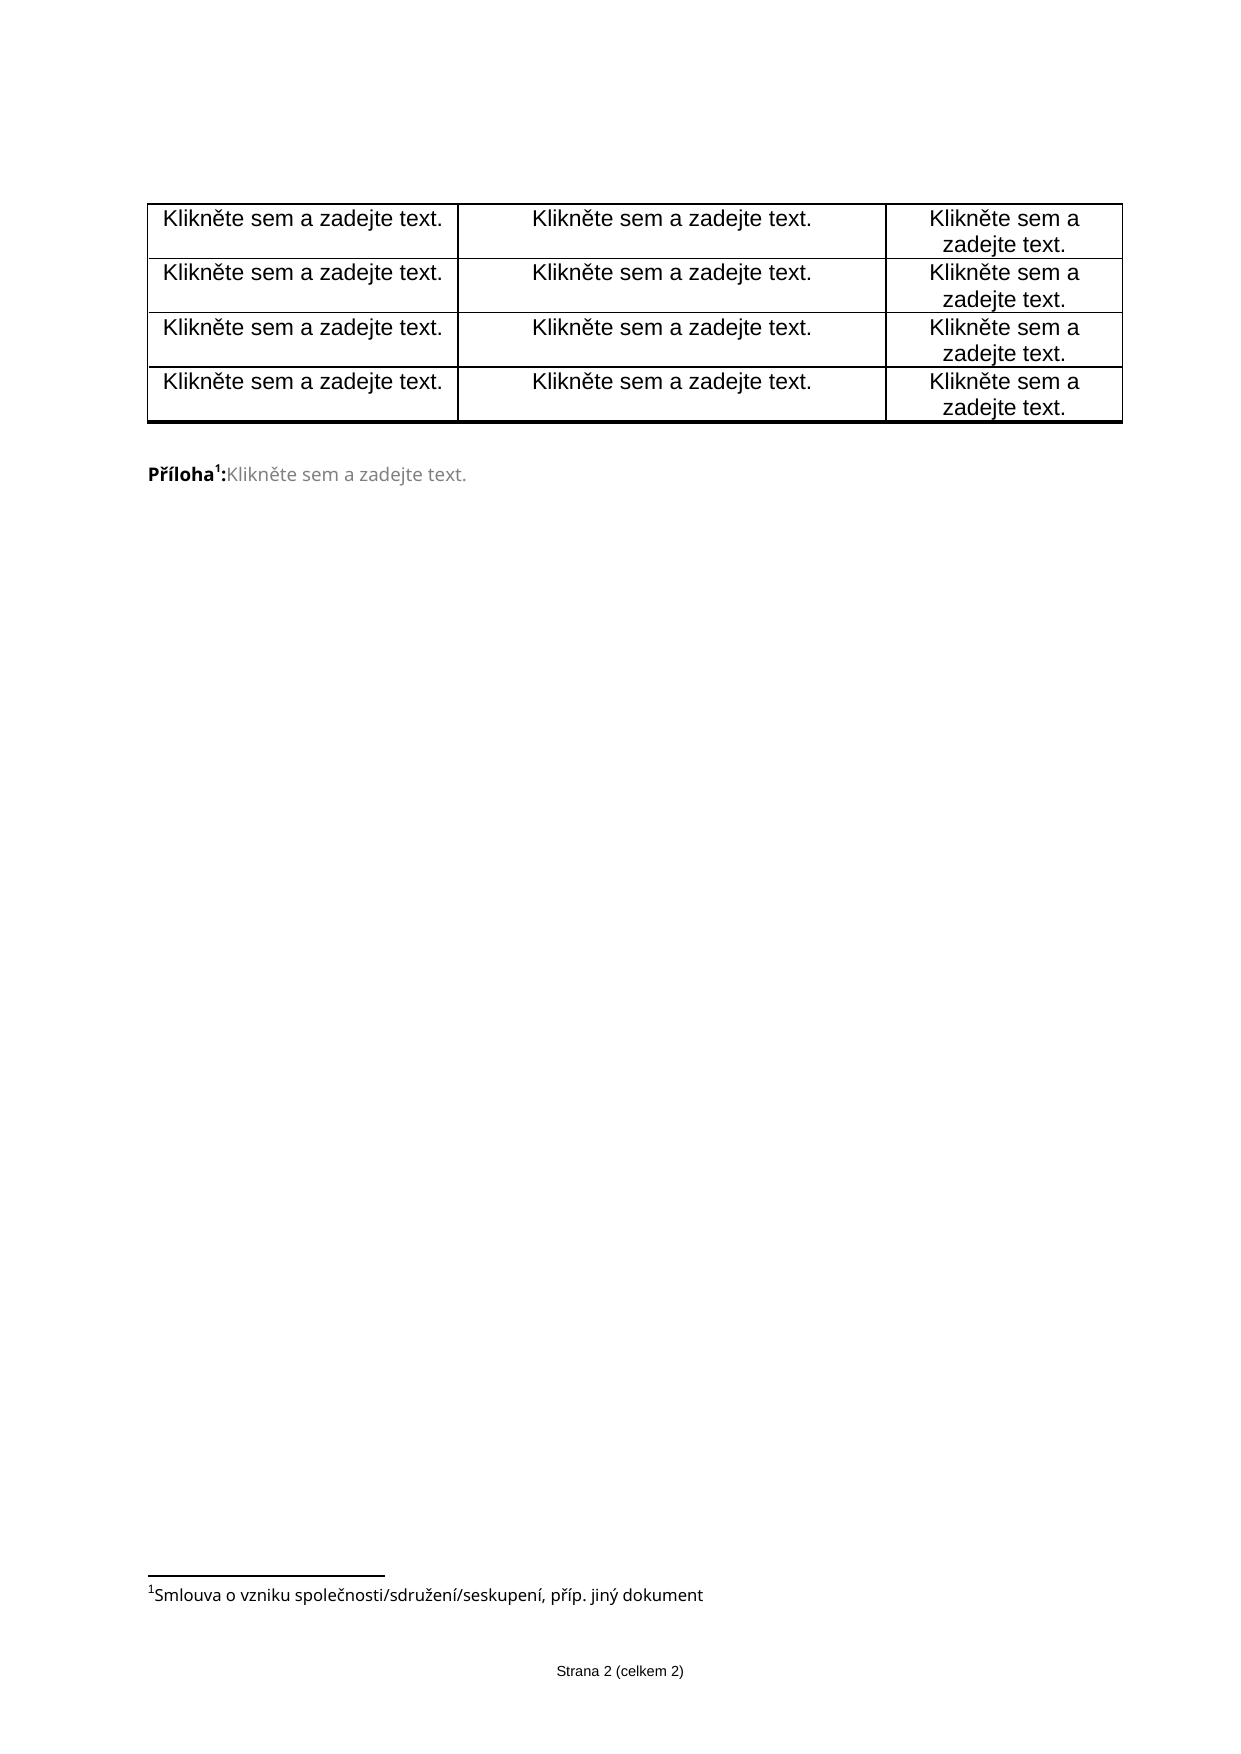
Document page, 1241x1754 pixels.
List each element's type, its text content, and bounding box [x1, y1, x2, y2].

text Příloha: [148, 461, 1093, 486]
